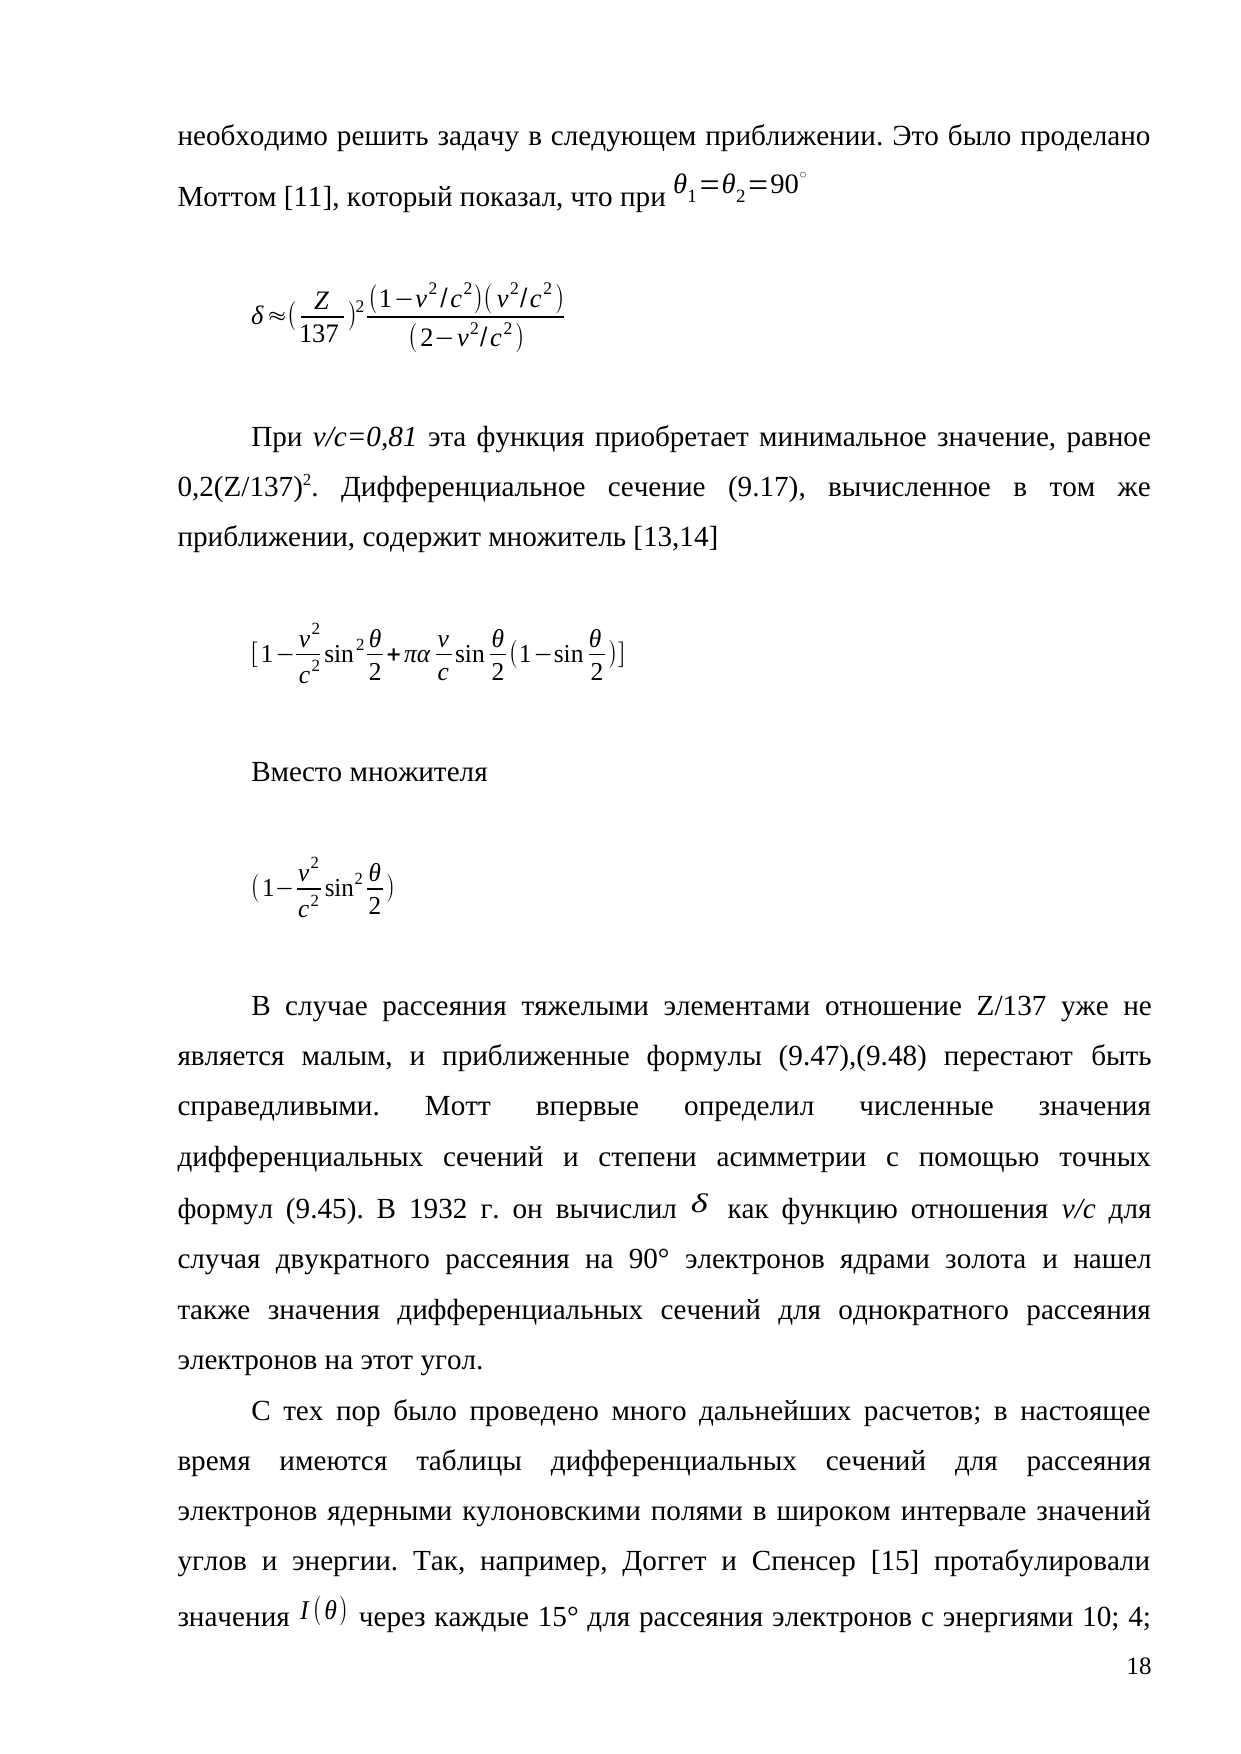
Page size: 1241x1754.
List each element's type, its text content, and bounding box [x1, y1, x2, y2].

text Вместо множителя [177, 754, 1152, 787]
text При v/c=0,81 эта функция приобретает минимальное значение, равное 0,2(Z/137)2. Дифференциальное сечение (9.17), вычисленное в том же приближении, содержит множитель [13,14] [177, 419, 1152, 553]
text В случае рассеяния тяжелыми элементами отношение Z/137 уже не является малым, и приближенные формулы (9.47),(9.48) перестают быть справедливыми. Мотт впервые определил численные значения дифференциальных сечений и степени асимметрии с помощью точных формул (9.45). В . он вычислил как функцию отношения v/с для случая двукратного рассеяния на 90° электронов ядрами золота и нашел также значения дифференциальных сечений для однократного рассеяния электронов на этот угол. [177, 988, 1152, 1376]
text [177, 1393, 1152, 1633]
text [177, 118, 1152, 212]
